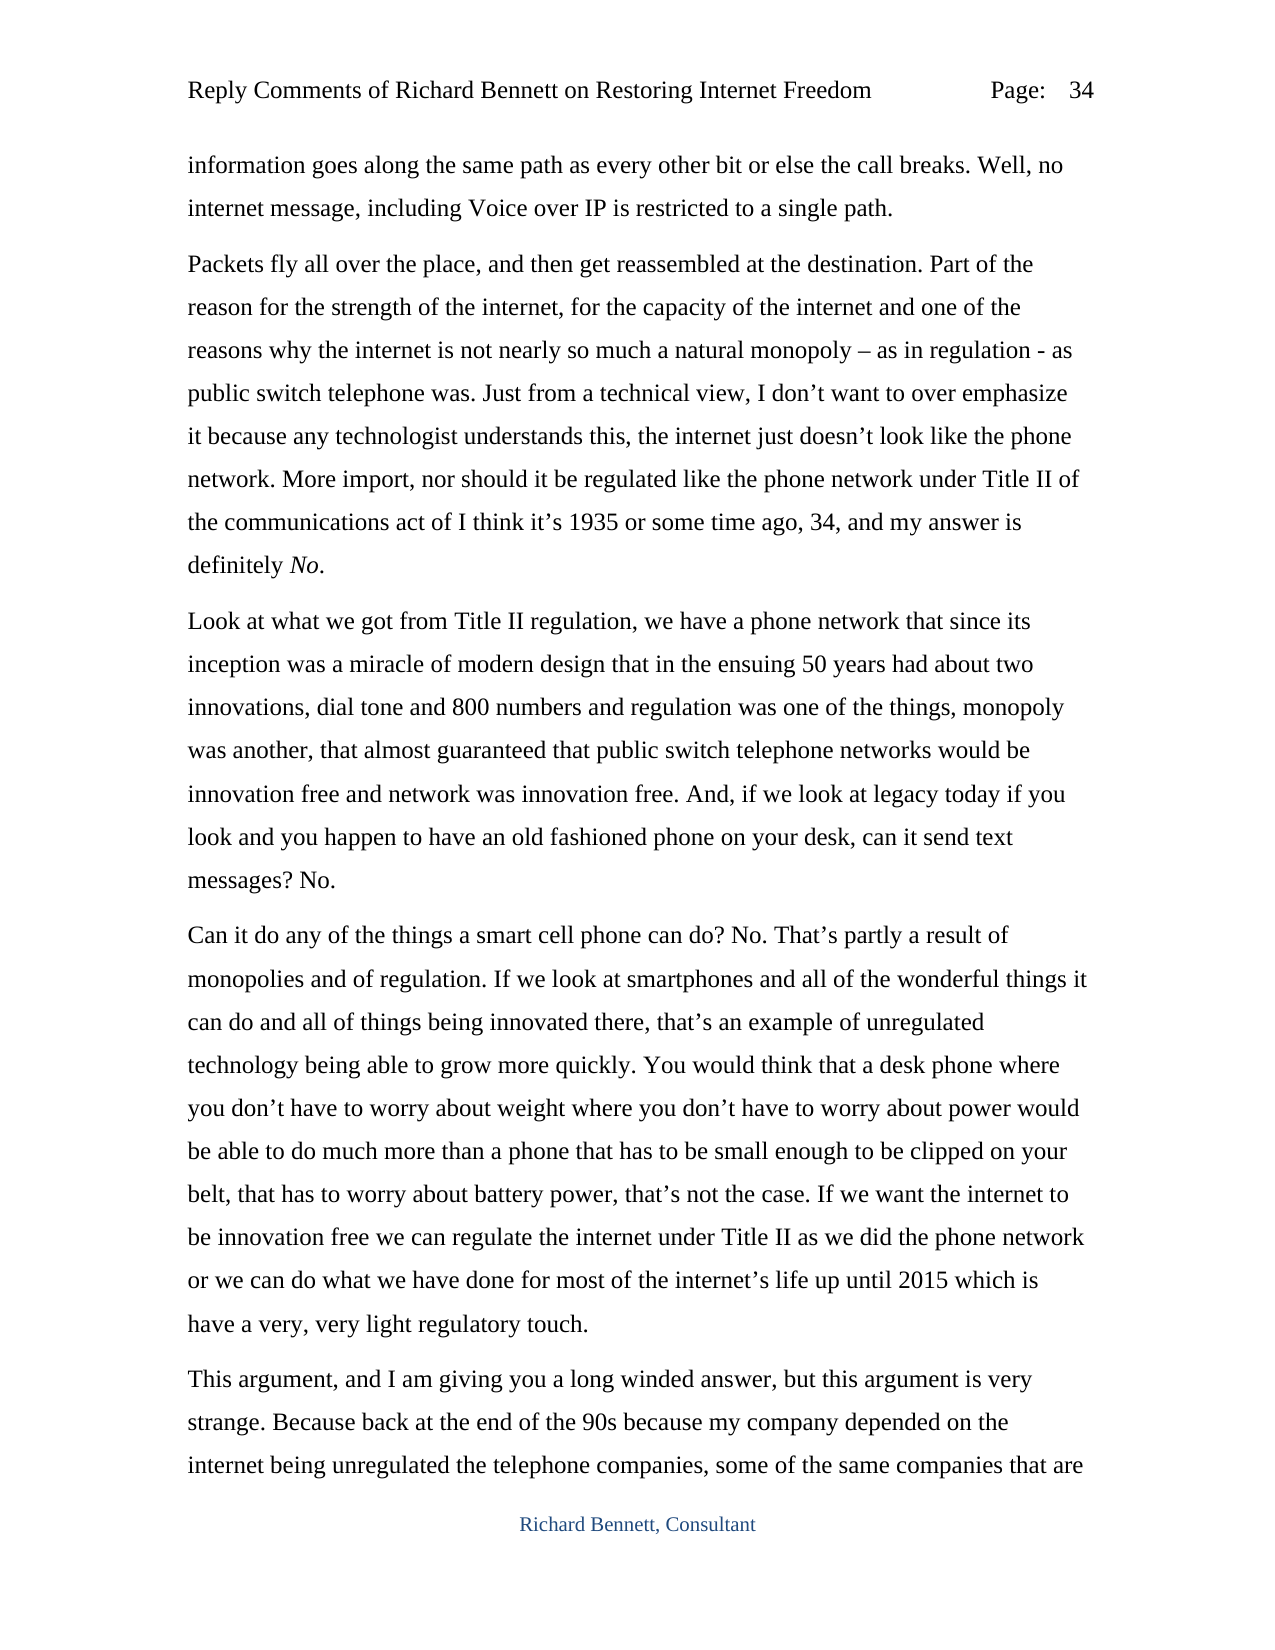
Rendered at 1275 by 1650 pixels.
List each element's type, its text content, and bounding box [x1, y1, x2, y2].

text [187, 150, 1087, 222]
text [187, 1364, 1087, 1479]
text Can it do any of the things a smart cell phone can do? No. That’s partly a result of monopolies and of regulation. If we look at smartphones and all of the wonderful things it can do and all of things being innovated there, that’s an example of unregulated technology being able to grow more quickly. You would think that a desk phone where you don’t have to worry about weight where you don’t have to worry about power would be able to do much more than a phone that has to be small enough to be clipped on your belt, that has to worry about battery power, that’s not the case. If we want the internet to be innovation free we can regulate the internet under Title II as we did the phone network or we can do what we have done for most of the internet’s life up until 2015 which is have a very, very light regulatory touch. [187, 921, 1087, 1337]
text Look at what we got from Title II regulation, we have a phone network that since its inception was a miracle of modern design that in the ensuing 50 years had about two innovations, dial tone and 800 numbers and regulation was one of the things, monopoly was another, that almost guaranteed that public switch telephone networks would be innovation free and network was innovation free. And, if we look at legacy today if you look and you happen to have an old fashioned phone on your desk, can it send text messages? No. [187, 606, 1087, 894]
text Packets fly all over the place, and then get reassembled at the destination. Part of the reason for the strength of the internet, for the capacity of the internet and one of the reasons why the internet is not nearly so much a natural monopoly – as in regulation - as public switch telephone was. Just from a technical view, I don’t want to over emphasize it because any technologist understands this, the internet just doesn’t look like the phone network. More import, nor should it be regulated like the phone network under Title II of the communications act of I think it’s 1935 or some time ago, 34, and my answer is definitely No. [187, 249, 1087, 579]
